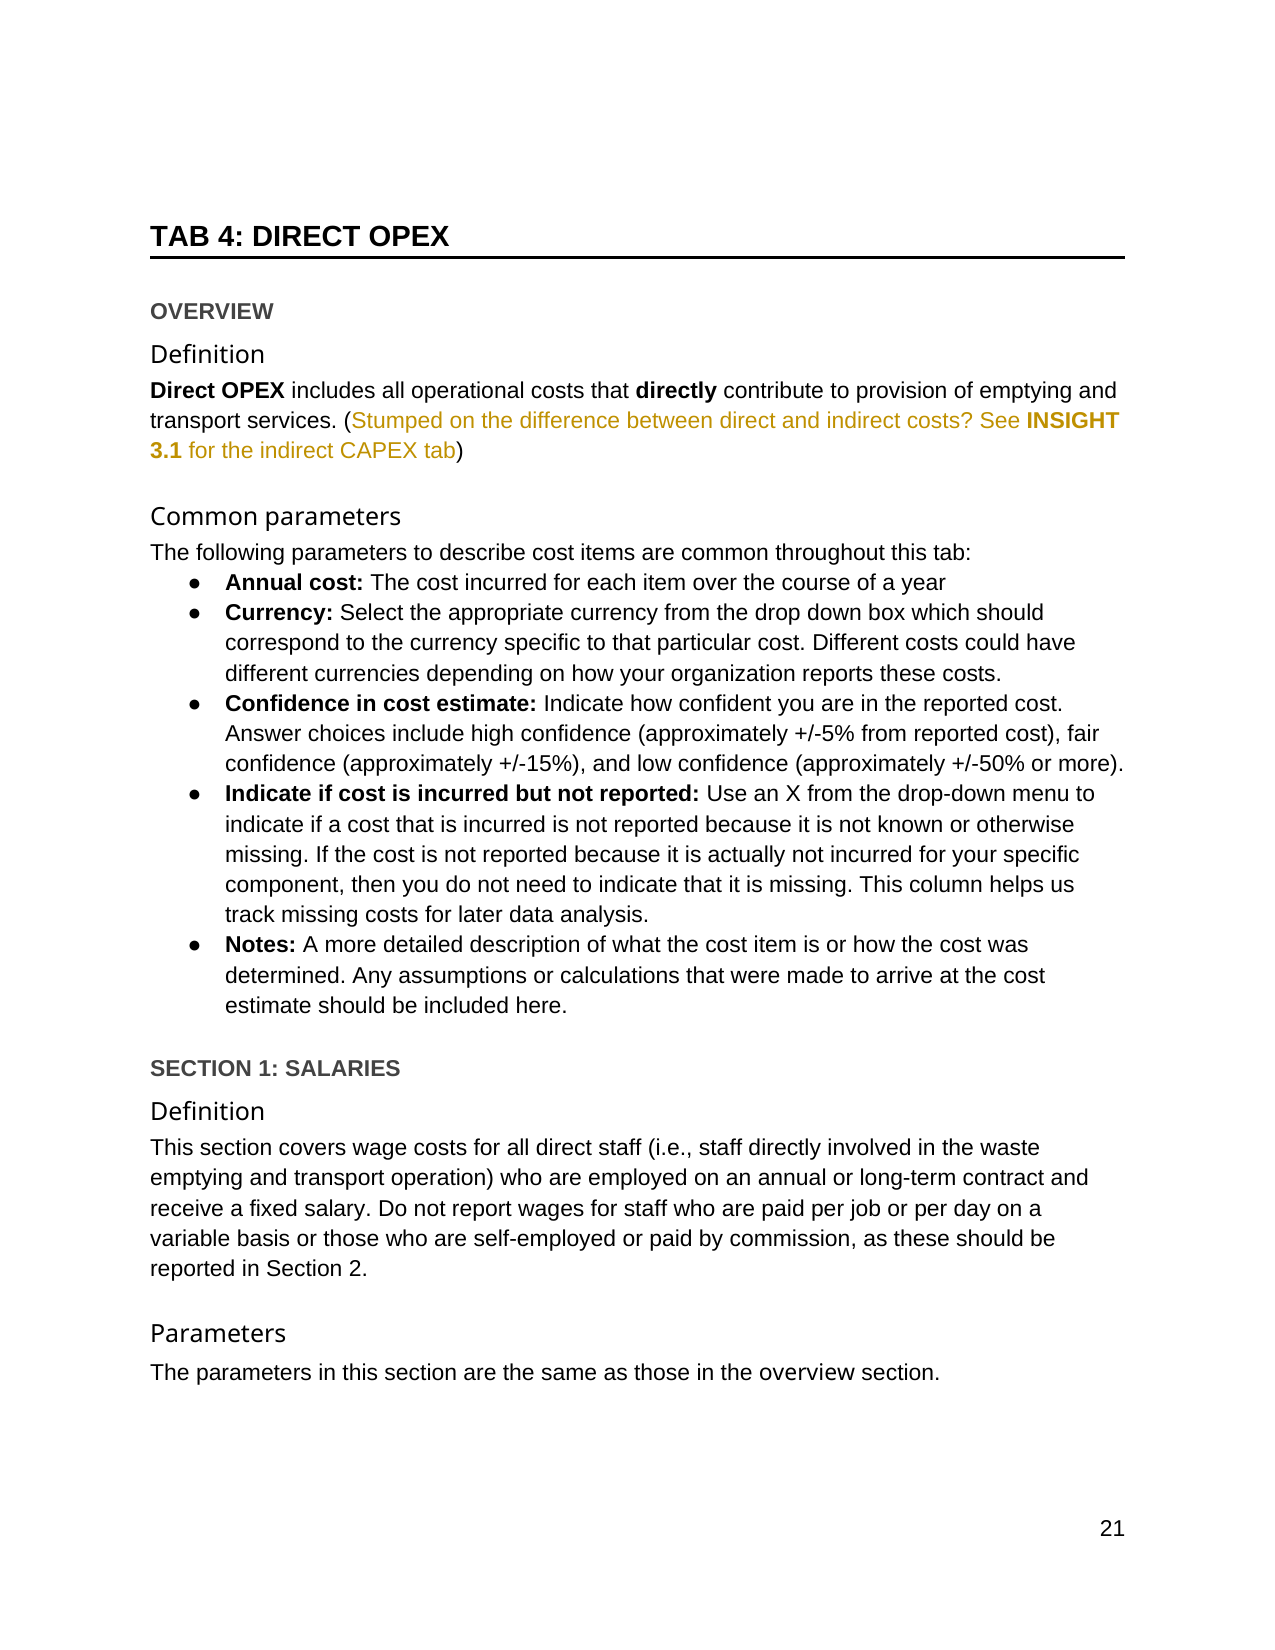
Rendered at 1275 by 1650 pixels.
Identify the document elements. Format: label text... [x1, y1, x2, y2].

list Currency: Select the appropriate currency from the drop down box which should correspond to the currency specific to that particular cost. Different costs could have different currencies depending on how your organization reports these costs. [187, 599, 1125, 686]
list Indicate if cost is incurred but not reported: Use an X from the drop-down menu to indicate if a cost that is incurred is not reported because it is not known or otherwise missing. If the cost is not reported because it is actually not incurred for your specific component, then you do not need to indicate that it is missing. This column helps us track missing costs for later data analysis. [187, 780, 1125, 928]
subtitle OVERVIEW [150, 298, 1125, 324]
text Direct OPEX includes all operational costs that directly contribute to provision of emptying and transport services. (Stumped on the difference between direct and indirect costs? See INSIGHT 3.1 for the indirect CAPEX tab) [150, 377, 1125, 463]
text The parameters in this section are the same as those in the overview section. [150, 1356, 1125, 1387]
subtitle Common parameters [150, 498, 1125, 533]
list Annual cost: The cost incurred for each item over the course of a year [187, 569, 1125, 595]
subtitle Parameters [150, 1315, 1125, 1349]
subtitle Definition [150, 1094, 1125, 1128]
subtitle SECTION 1: SALARIES [150, 1055, 1125, 1082]
list Notes: A more detailed description of what the cost item is or how the cost was determined. Any assumptions or calculations that were made to arrive at the cost estimate should be included here. [187, 931, 1125, 1018]
list Confidence in cost estimate: Indicate how confident you are in the reported cost. Answer choices include high confidence (approximately +/-5% from reported cost), fair confidence (approximately +/-15%), and low confidence (approximately +/-50% or more). [187, 690, 1125, 777]
text This section covers wage costs for all direct staff (i.e., staff directly involved in the waste emptying and transport operation) who are employed on an annual or long-term contract and receive a fixed salary. Do not report wages for staff who are paid per job or per day on a variable basis or those who are self-employed or paid by commission, as these should be reported in Section 2. [150, 1134, 1125, 1281]
subtitle TAB 4: DIRECT OPEX [150, 219, 1125, 256]
text The following parameters to describe cost items are common throughout this tab: [150, 539, 1125, 565]
subtitle Definition [150, 336, 1125, 371]
